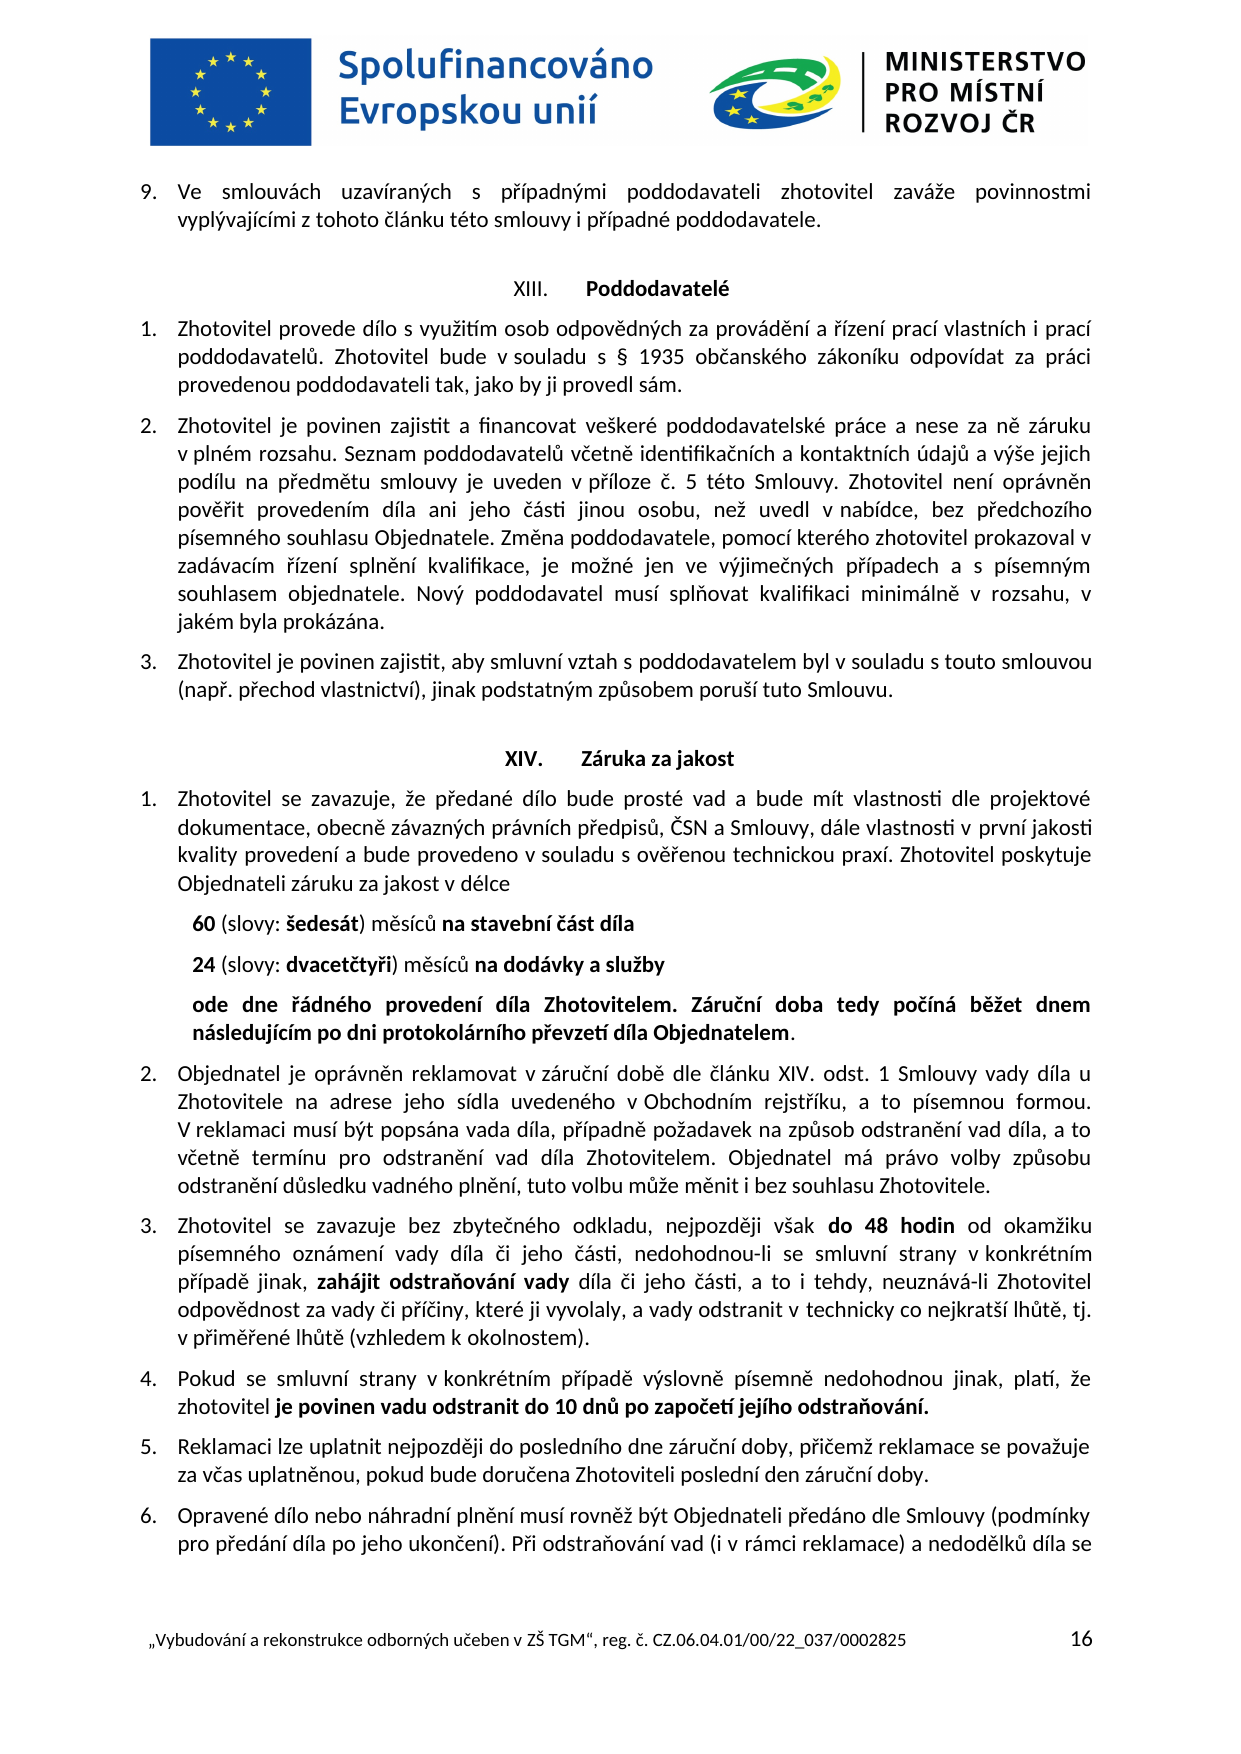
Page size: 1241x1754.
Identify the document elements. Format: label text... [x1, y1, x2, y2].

list Reklamaci lze uplatnit nejpozději do posledního dne záruční doby, přičemž reklamace se považuje za včas uplatněnou, pokud bude doručena Zhotoviteli poslední den záruční doby. [140, 1432, 1092, 1488]
list Zhotovitel provede dílo s využitím osob odpovědných za provádění a řízení prací vlastních i prací poddodavatelů. Zhotovitel bude v souladu s § 1935 občanského zákoníku odpovídat za práci provedenou poddodavateli tak, jako by ji provedl sám. [140, 314, 1092, 398]
list Zhotovitel je povinen zajistit, aby smluvní vztah s poddodavatelem byl v souladu s touto smlouvou (např. přechod vlastnictví), jinak podstatným způsobem poruší tuto Smlouvu. [140, 647, 1092, 703]
list Zhotovitel se zavazuje bez zbytečného odkladu, nejpozději však do 48 hodin od okamžiku písemného oznámení vady díla či jeho části, nedohodnou-li se smluvní strany v konkrétním případě jinak, zahájit odstraňování vady díla či jeho části, a to i tehdy, neuznává-li Zhotovitel odpovědnost za vady či příčiny, které ji vyvolaly, a vady odstranit v technicky co nejkratší lhůtě, tj. v přiměřené lhůtě (vzhledem k okolnostem). [140, 1211, 1092, 1351]
text 60 (slovy: šedesát) měsíců na stavební část díla [192, 909, 1092, 937]
text ode dne řádného provedení díla Zhotovitelem. Záruční doba tedy počíná běžet dnem následujícím po dni protokolárního převzetí díla Objednatelem. [192, 990, 1092, 1046]
list Objednatel je oprávněn reklamovat v záruční době dle článku XIV. odst. 1 Smlouvy vady díla u Zhotovitele na adrese jeho sídla uvedeného v Obchodním rejstříku, a to písemnou formou. V reklamaci musí být popsána vada díla, případně požadavek na způsob odstranění vad díla, a to včetně termínu pro odstranění vad díla Zhotovitelem. Objednatel má právo volby způsobu odstranění důsledku vadného plnění, tuto volbu může měnit i bez souhlasu Zhotovitele. [140, 1059, 1092, 1199]
list Poddodavatelé [185, 274, 1092, 302]
text 24 (slovy: dvacetčtyři) měsíců na dodávky a služby [192, 950, 1092, 978]
list Pokud se smluvní strany v konkrétním případě výslovně písemně nedohodnou jinak, platí, že zhotovitel je povinen vadu odstranit do 10 dnů po započetí jejího odstraňování. [140, 1364, 1092, 1420]
list Záruka za jakost [185, 744, 1092, 772]
list Ve smlouvách uzavíraných s případnými poddodavateli zhotovitel zaváže povinnostmi vyplývajícími z tohoto článku této smlouvy i případné poddodavatele. [140, 177, 1092, 233]
picture [147, 35, 1088, 145]
list Zhotovitel je povinen zajistit a financovat veškeré poddodavatelské práce a nese za ně záruku v plném rozsahu. Seznam poddodavatelů včetně identifikačních a kontaktních údajů a výše jejich podílu na předmětu smlouvy je uveden v příloze č. 5 této Smlouvy. Zhotovitel není oprávněn pověřit provedením díla ani jeho části jinou osobu, než uvedl v nabídce, bez předchozího písemného souhlasu Objednatele. Změna poddodavatele, pomocí kterého zhotovitel prokazoval v zadávacím řízení splnění kvalifikace, je možné jen ve výjimečných případech a s písemným souhlasem objednatele. Nový poddodavatel musí splňovat kvalifikaci minimálně v rozsahu, v jakém byla prokázána. [140, 411, 1092, 635]
list Zhotovitel se zavazuje, že předané dílo bude prosté vad a bude mít vlastnosti dle projektové dokumentace, obecně závazných právních předpisů, ČSN a Smlouvy, dále vlastnosti v první jakosti kvality provedení a bude provedeno v souladu s ověřenou technickou praxí. Zhotovitel poskytuje Objednateli záruku za jakost v délce [140, 784, 1092, 897]
